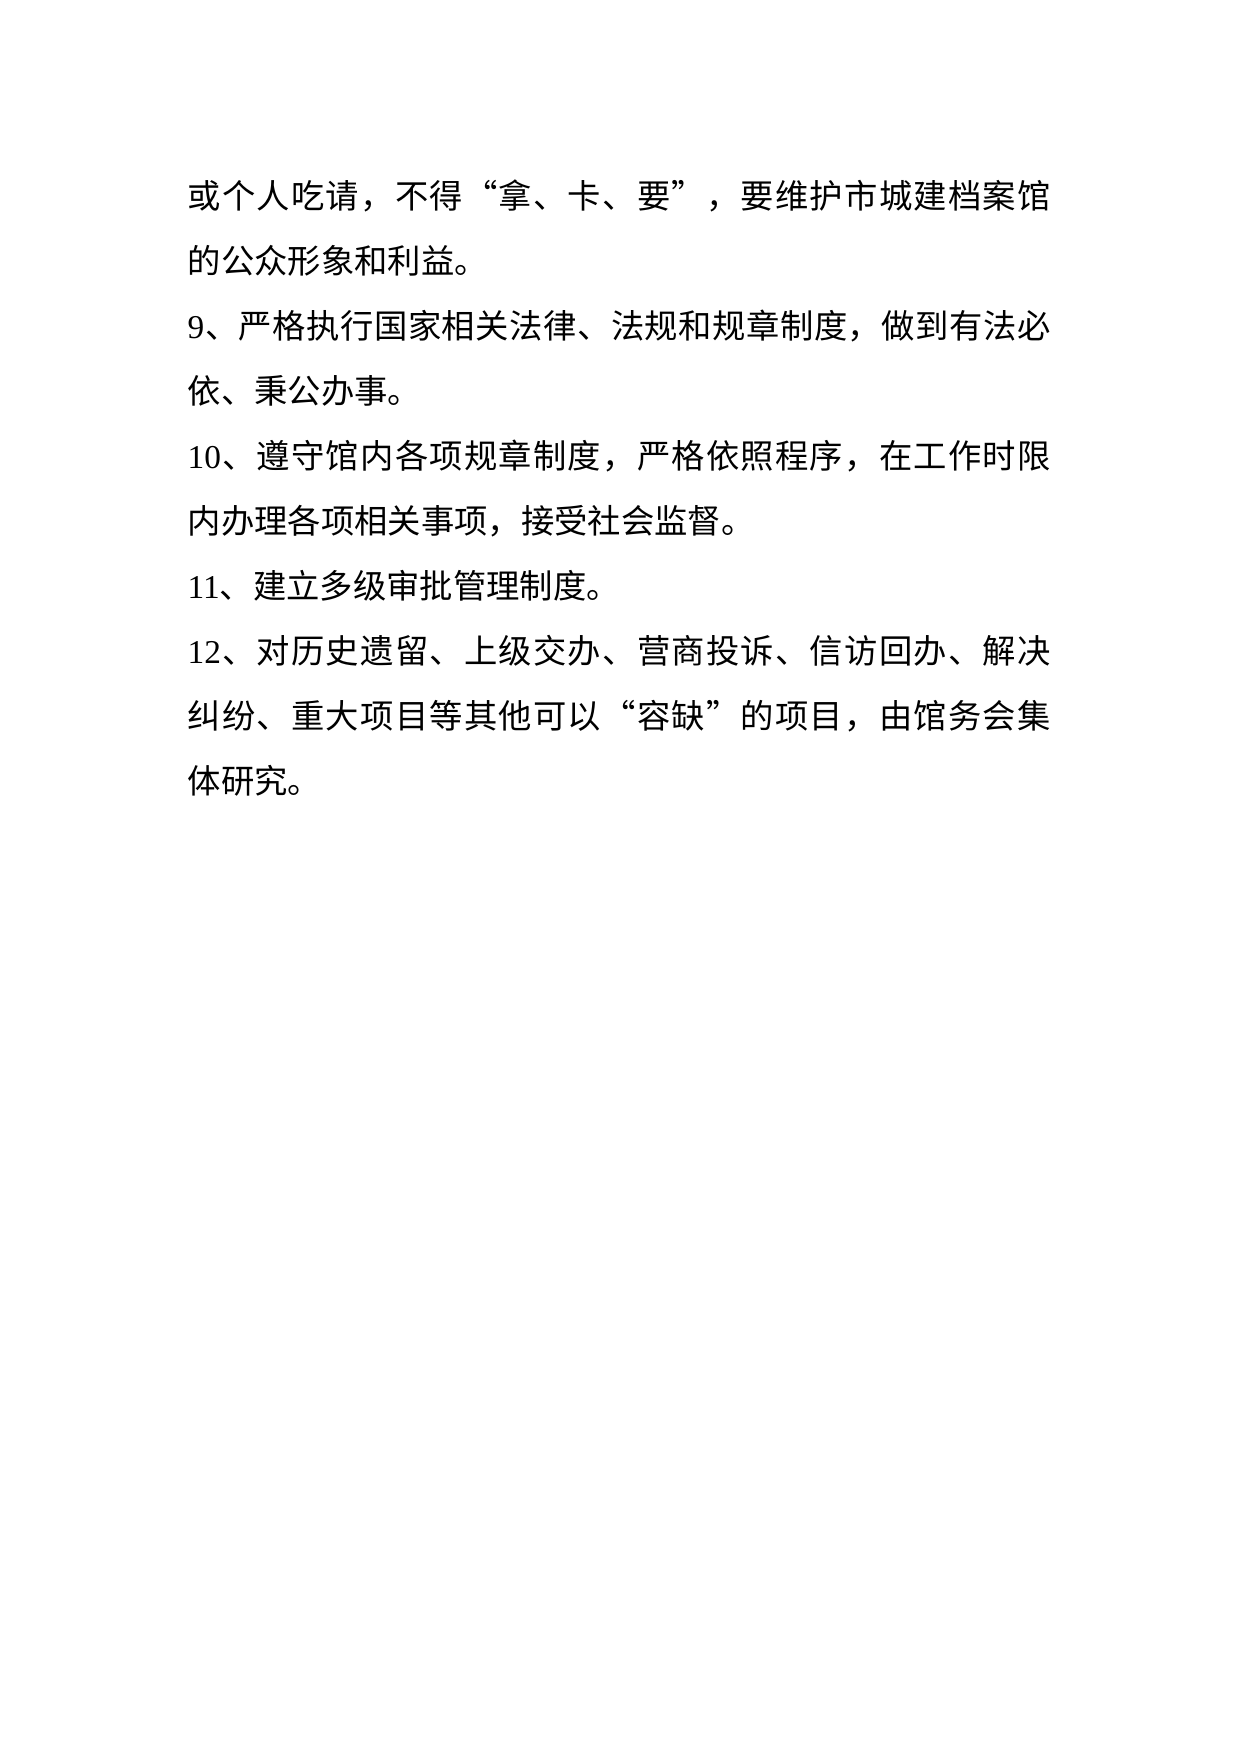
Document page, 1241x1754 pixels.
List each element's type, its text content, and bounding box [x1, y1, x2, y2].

text 10、遵守馆内各项规章制度，严格依照程序，在工作时限内办理各项相关事项，接受社会监督。 [187, 422, 1053, 552]
text 9、严格执行国家相关法律、法规和规章制度，做到有法必依、秉公办事。 [187, 292, 1053, 422]
text 11、建立多级审批管理制度。 [187, 552, 1053, 617]
text 12、对历史遗留、上级交办、营商投诉、信访回办、解决纠纷、重大项目等其他可以“容缺”的项目，由馆务会集体研究。 [187, 617, 1053, 812]
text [187, 162, 1053, 292]
